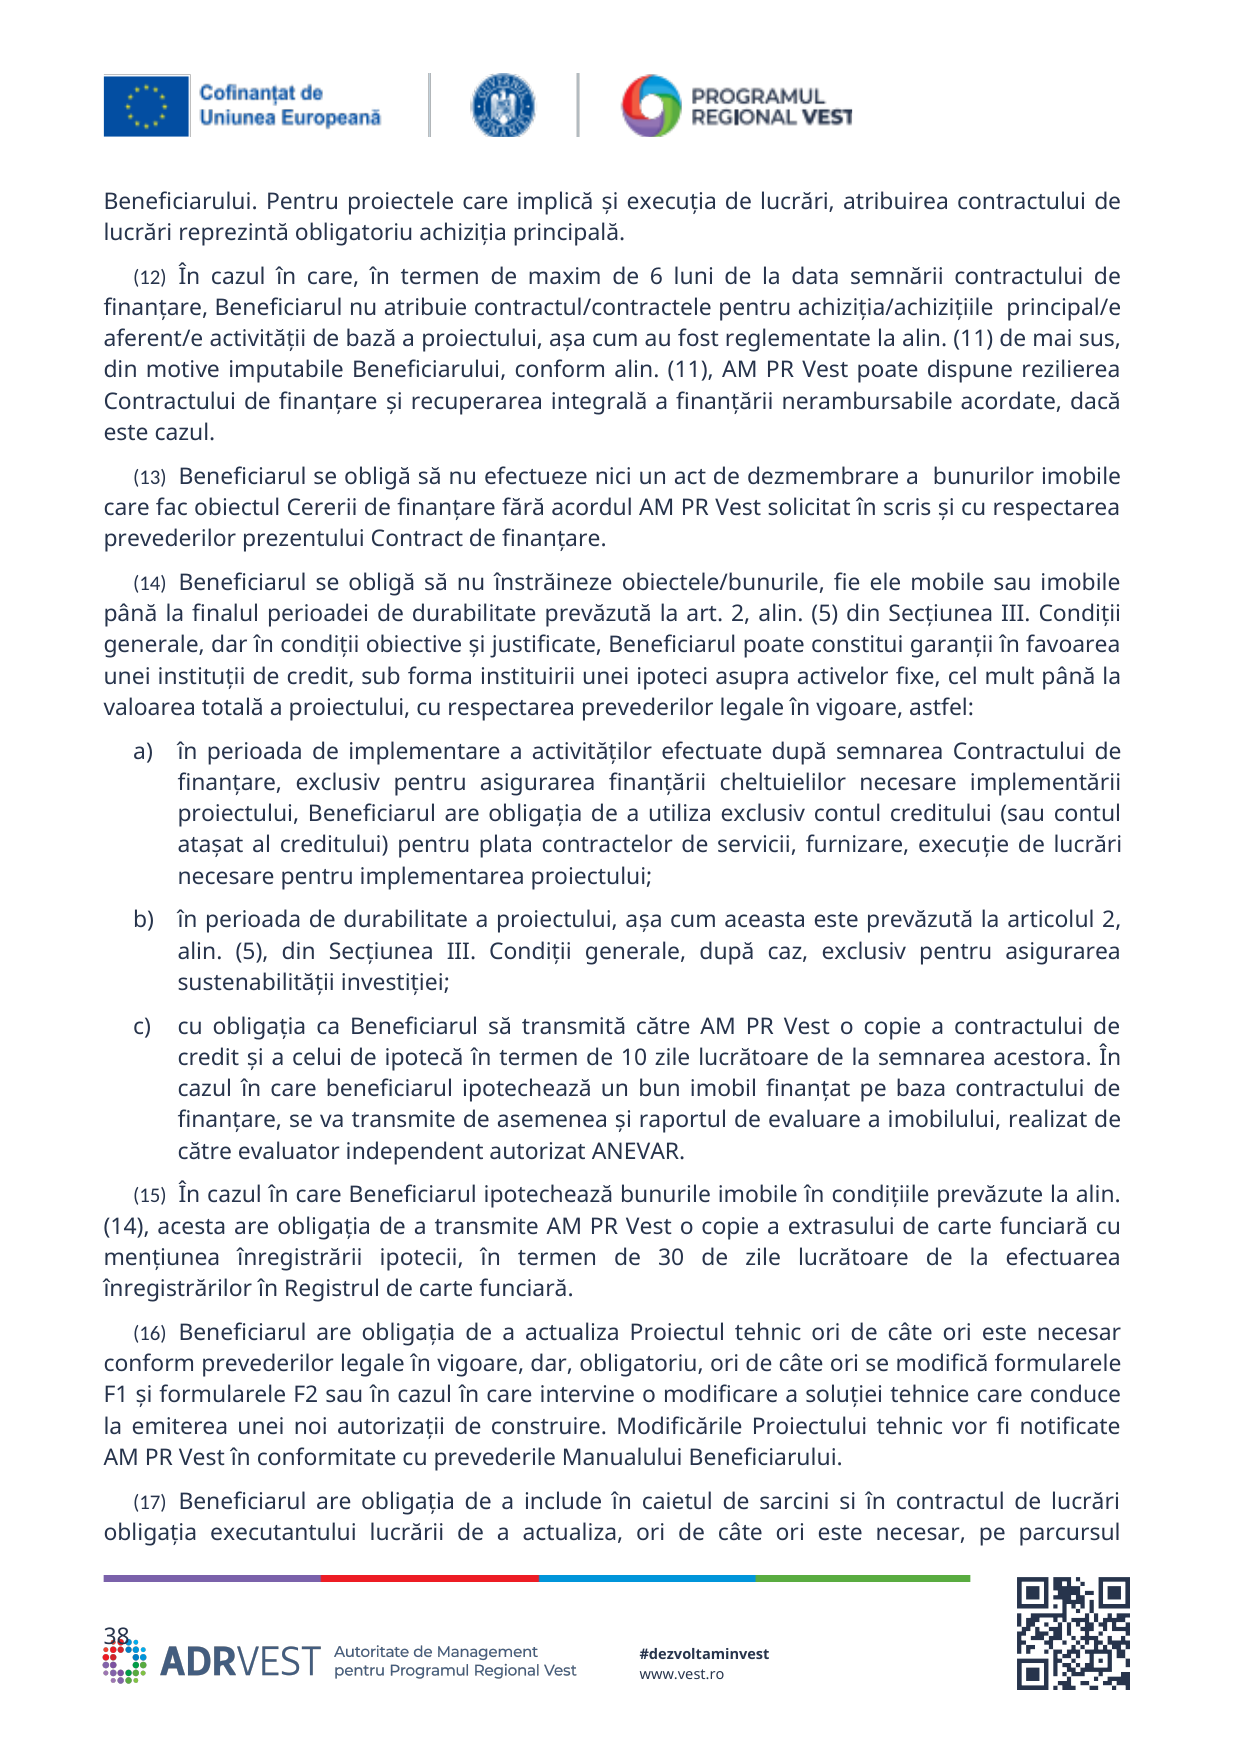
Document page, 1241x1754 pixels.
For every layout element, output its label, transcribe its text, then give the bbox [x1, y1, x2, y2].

picture [1008, 1568, 1139, 1699]
list în perioada de implementare a activităților efectuate după semnarea Contractului de finanțare, exclusiv pentru asigurarea finanțării cheltuielilor necesare implementării proiectului, Beneficiarul are obligaţia de a utiliza exclusiv contul creditului (sau contul ataşat al creditului) pentru plata contractelor de servicii, furnizare, execuţie de lucrări necesare pentru implementarea proiectului; [133, 734, 1122, 891]
list Beneficiarul se obligă să nu efectueze nici un act de dezmembrare a bunurilor imobile care fac obiectul Cererii de finanțare fără acordul AM PR Vest solicitat în scris și cu respectarea prevederilor prezentului Contract de finanțare. [103, 459, 1122, 553]
list Beneficiarul are obligația de a actualiza Proiectul tehnic ori de câte ori este necesar conform prevederilor legale în vigoare, dar, obligatoriu, ori de câte ori se modifică formularele F1 și formularele F2 sau în cazul în care intervine o modificare a soluției tehnice care conduce la emiterea unei noi autorizații de construire. Modificările Proiectului tehnic vor fi notificate AM PR Vest în conformitate cu prevederile Manualului Beneficiarului. [103, 1316, 1122, 1472]
picture [119, 1636, 126, 1643]
list În cazul în care Beneficiarul ipotechează bunurile imobile în condițiile prevăzute la alin. (14), acesta are obligația de a transmite AM PR Vest o copie a extrasului de carte funciară cu mențiunea înregistrării ipotecii, în termen de 30 de zile lucrătoare de la efectuarea înregistrărilor în Registrul de carte funciară. [103, 1178, 1122, 1303]
list În cazul în care, în termen de maxim de 6 luni de la data semnării contractului de finanțare, Beneficiarul nu atribuie contractul/contractele pentru achiziția/achizițiile principal/e aferent/e activității de bază a proiectului, așa cum au fost reglementate la alin. (11) de mai sus, din motive imputabile Beneficiarului, conform alin. (11), AM PR Vest poate dispune rezilierea Contractului de finanțare și recuperarea integrală a finanțării nerambursabile acordate, dacă este cazul. [103, 259, 1122, 447]
list în perioada de durabilitate a proiectului, aşa cum aceasta este prevăzută la articolul 2, alin. (5), din Secțiunea III. Condiții generale, după caz, exclusiv pentru asigurarea sustenabilităţii investiţiei; [133, 903, 1122, 997]
list Beneficiarul se obligă să nu înstrăineze obiectele/bunurile, fie ele mobile sau imobile până la finalul perioadei de durabilitate prevăzută la art. 2, alin. (5) din Secțiunea III. Condiții generale, dar în condiții obiective și justificate, Beneficiarul poate constitui garanții în favoarea unei instituții de credit, sub forma instituirii unei ipoteci asupra activelor fixe, cel mult până la valoarea totală a proiectului, cu respectarea prevederilor legale în vigoare, astfel: [103, 566, 1122, 722]
picture [93, 1636, 582, 1687]
list cu obligația ca Beneficiarul să transmită către AM PR Vest o copie a contractului de credit și a celui de ipotecă în termen de 10 zile lucrătoare de la semnarea acestora. În cazul în care beneficiarul ipotechează un bun imobil finanțat pe baza contractului de finanțare, se va transmite de asemenea și raportul de evaluare a imobilului, realizat de către evaluator independent autorizat ANEVAR. [133, 1009, 1122, 1166]
